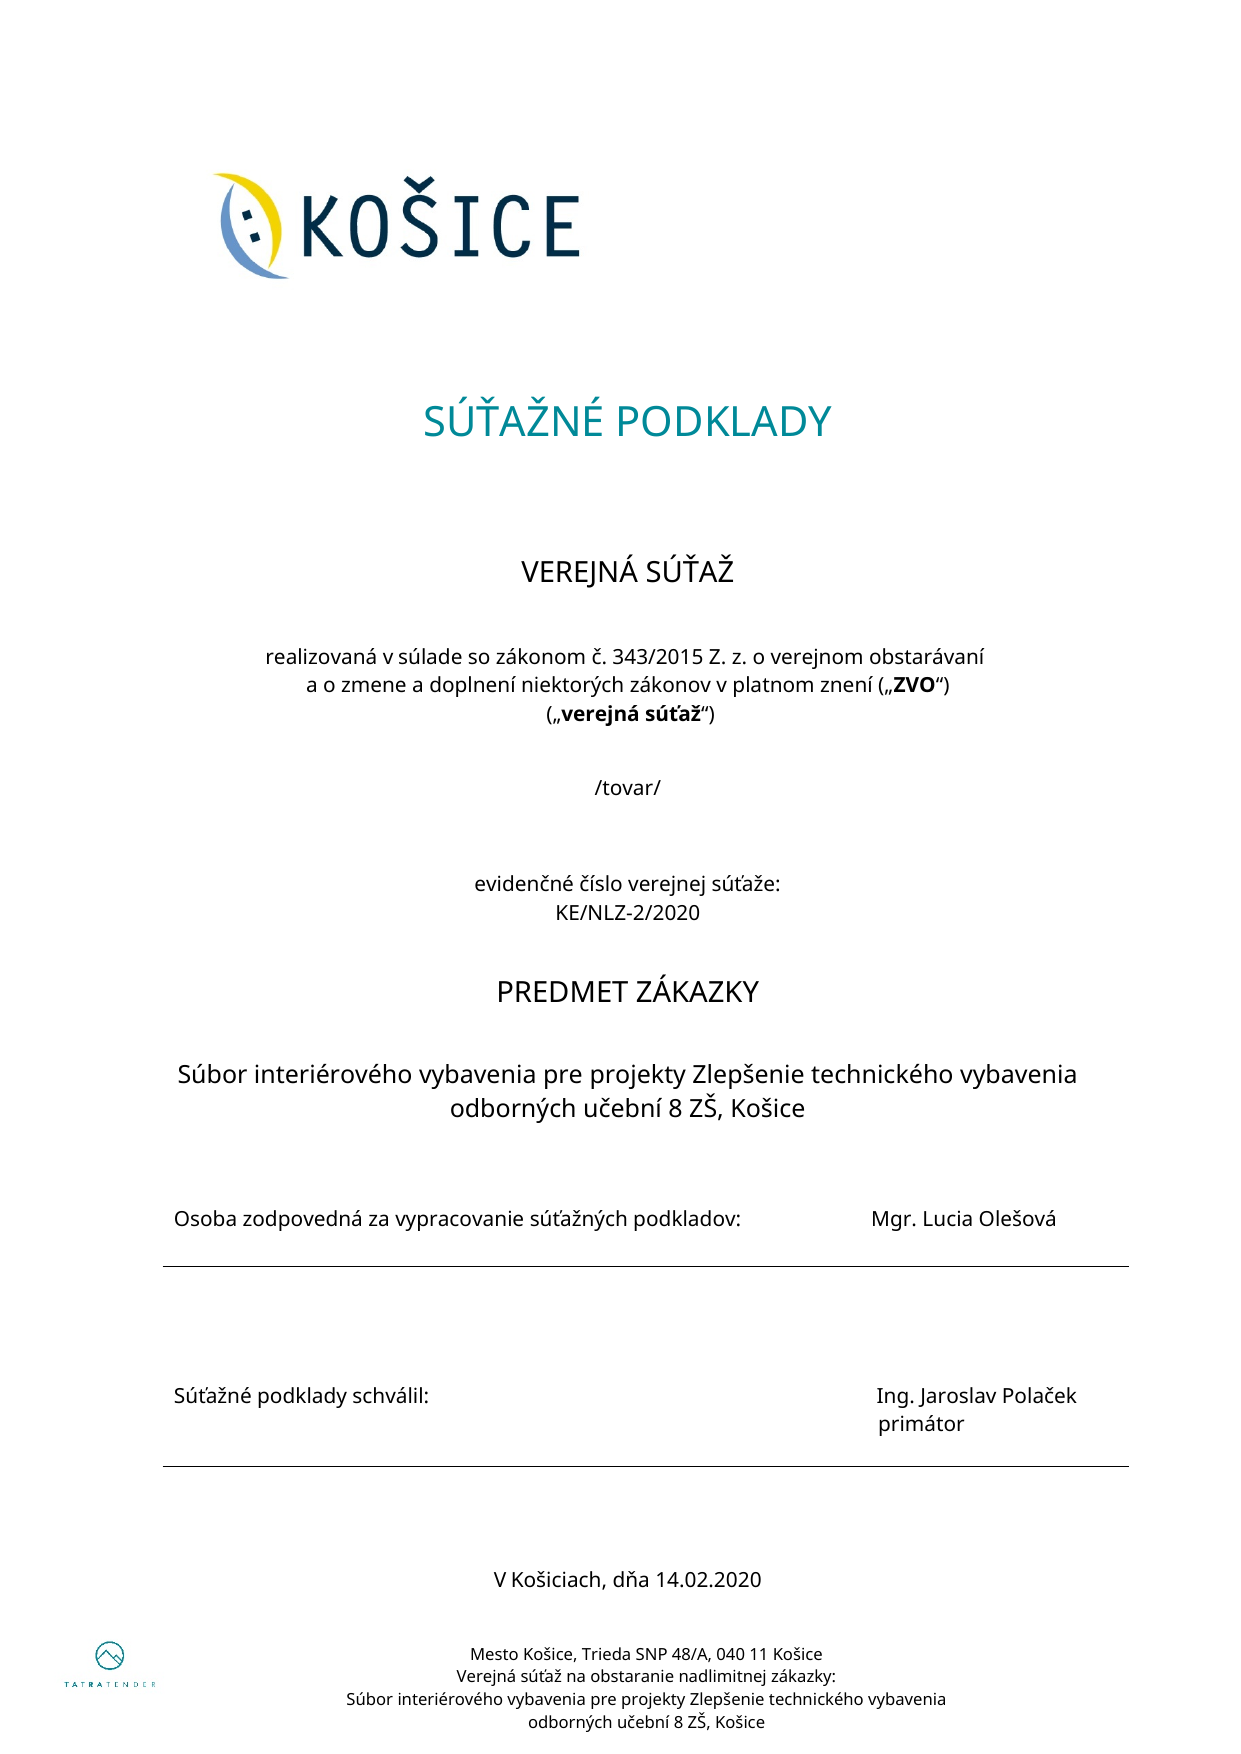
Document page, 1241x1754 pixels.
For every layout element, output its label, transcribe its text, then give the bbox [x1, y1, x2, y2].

table_header Osoba zodpovedná za vypracovanie súťažných podkladov: Mgr. Lucia Olešová [163, 1170, 1129, 1266]
picture [162, 136, 630, 313]
text Súbor interiérového vybavenia pre projekty Zlepšenie technického vybavenia [162, 1057, 1093, 1091]
table_cell Súťažné podklady schválil: Ing. Jaroslav Polaček primátor [163, 1267, 1129, 1466]
text realizovaná v súlade so zákonom č. 343/2015 Z. z. o verejnom obstarávaní a o zmene a doplnení niektorých zákonov v platnom znení („ZVO“) („verejná súťaž“) [162, 642, 1093, 727]
text /tovar/ [162, 773, 1093, 801]
text odborných učební 8 ZŠ, Košice [162, 1091, 1093, 1125]
text PREDMET ZÁKAZKY [162, 972, 1093, 1011]
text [162, 1565, 1093, 1593]
text SÚŤAŽNÉ PODKLADY [162, 392, 1093, 449]
text evidenčné číslo verejnej súťaže: [162, 869, 1093, 898]
picture [43, 1617, 176, 1711]
text KE/NLZ-2/2020 [162, 898, 1093, 926]
text VEREJNÁ SÚŤAŽ [162, 551, 1093, 591]
